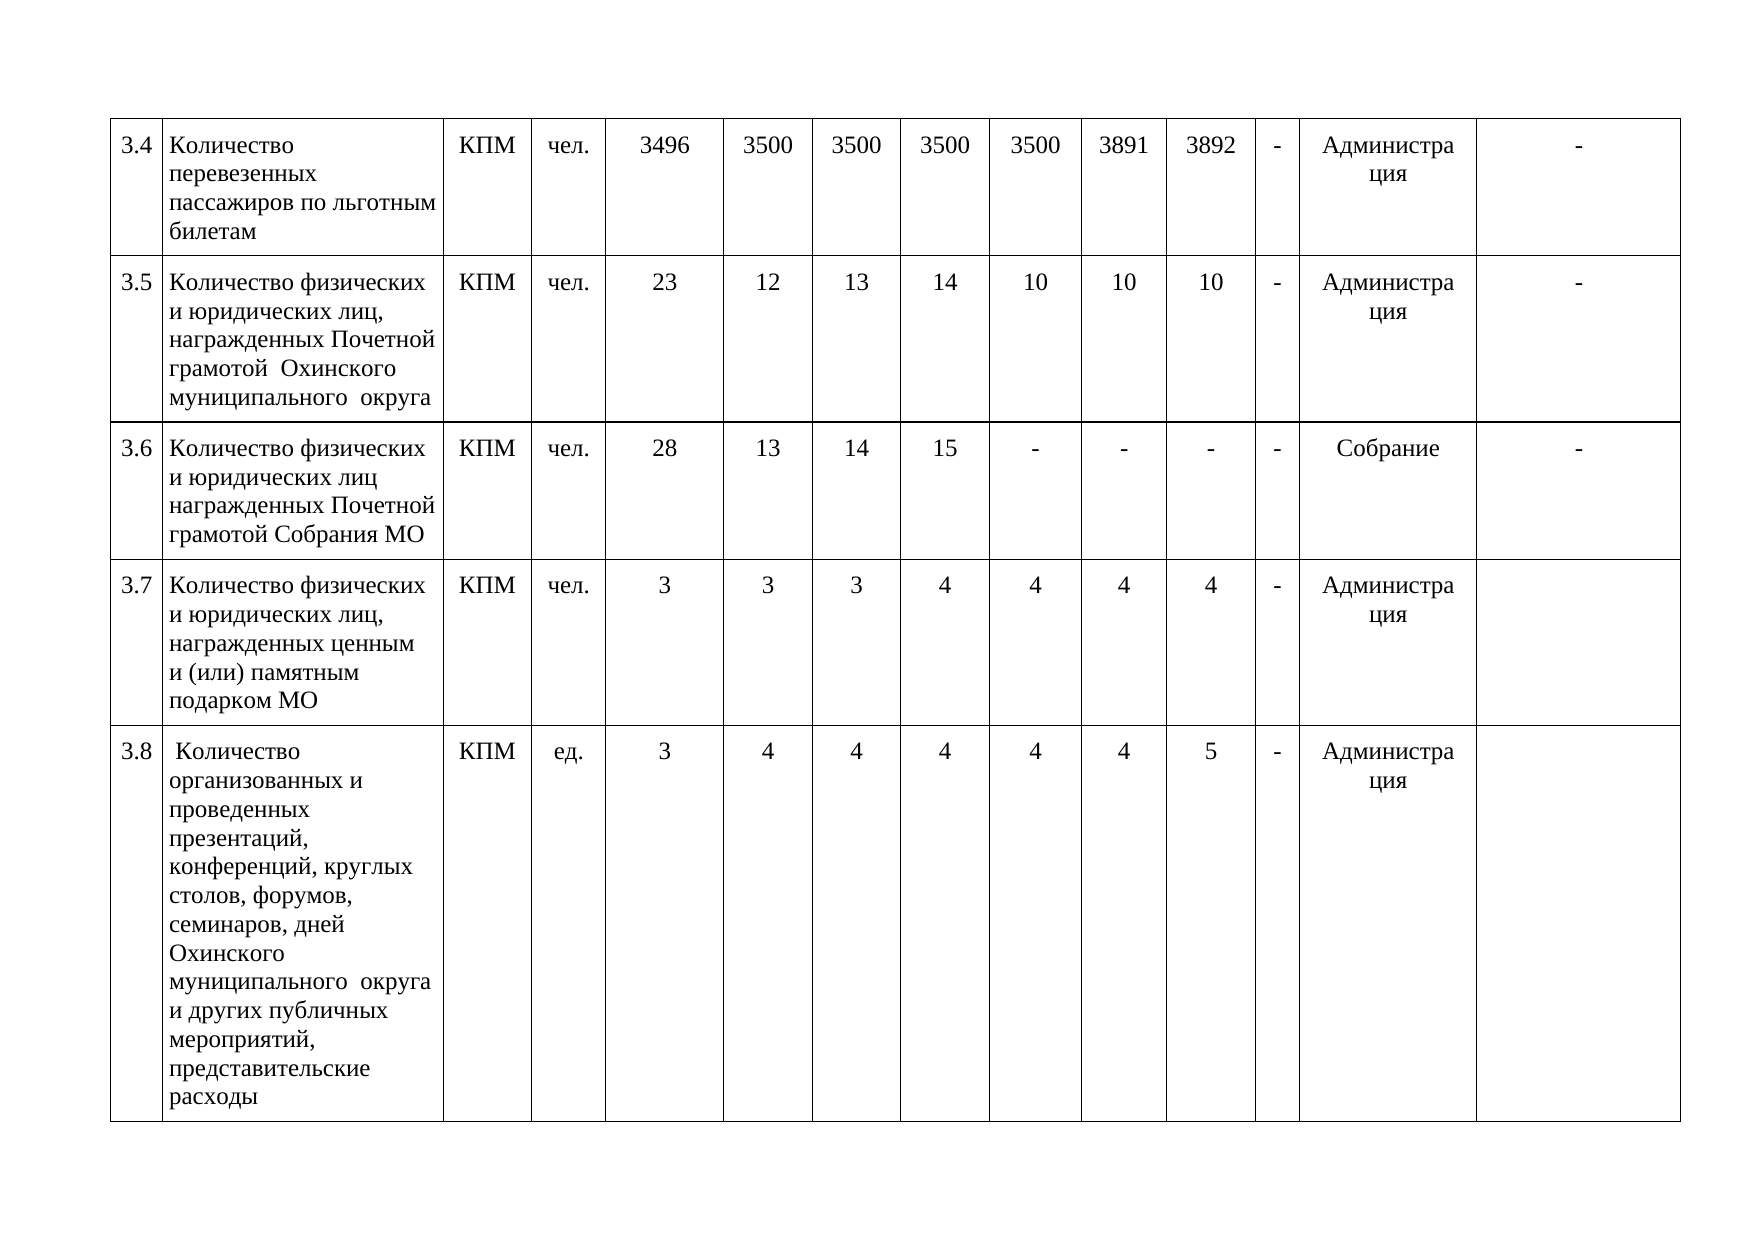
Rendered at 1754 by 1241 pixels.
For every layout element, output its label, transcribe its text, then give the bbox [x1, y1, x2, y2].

table_cell - [990, 423, 1081, 559]
table_cell Администра ция [1300, 119, 1476, 255]
table_cell 15 [901, 423, 989, 559]
table_cell 4 [724, 726, 812, 1121]
table_cell Количество организованных и проведенных презентаций, конференций, круглых столов, форумов, семинаров, дней Охинского муниципального округа и других публичных мероприятий, представительские расходы [163, 726, 443, 1121]
table_cell 4 [1082, 560, 1166, 725]
table_cell - [1256, 423, 1299, 559]
table_cell 3.5 [111, 256, 162, 421]
table_cell 3 [606, 560, 723, 725]
table_cell - [1167, 423, 1255, 559]
table_cell 4 [1082, 726, 1166, 1121]
table_cell 4 [813, 726, 900, 1121]
table_cell 10 [990, 256, 1081, 421]
table_cell 3 [724, 560, 812, 725]
table_cell КПМ [444, 423, 531, 559]
table_cell Количество физических и юридических лиц, награжденных Почетной грамотой Охинского муниципального округа [163, 256, 443, 421]
table_cell 10 [1082, 256, 1166, 421]
table_cell Администра ция [1300, 726, 1476, 1121]
table_cell 28 [606, 423, 723, 559]
table_cell ед. [532, 726, 605, 1121]
table_cell КПМ [444, 119, 531, 255]
table_cell Количество физических и юридических лиц, награжденных ценным и (или) памятным подарком МО [163, 560, 443, 725]
table_cell 3892 [1167, 119, 1255, 255]
table_cell 3 [606, 726, 723, 1121]
table_cell - [1256, 560, 1299, 725]
table_cell 3.4 [111, 119, 162, 255]
table_cell - [1477, 256, 1680, 421]
table_cell 3891 [1082, 119, 1166, 255]
table_cell КПМ [444, 256, 531, 421]
table_cell 4 [990, 560, 1081, 725]
table_cell Администра ция [1300, 256, 1476, 421]
table_cell чел. [532, 119, 605, 255]
table_cell КПМ [444, 560, 531, 725]
table_cell 13 [724, 423, 812, 559]
table_cell - [1082, 423, 1166, 559]
table_cell [1477, 726, 1680, 1121]
table_cell 12 [724, 256, 812, 421]
table_cell 3500 [990, 119, 1081, 255]
table_cell 3 [813, 560, 900, 725]
table_cell 3500 [813, 119, 900, 255]
table_cell 3.7 [111, 560, 162, 725]
table_cell - [1477, 423, 1680, 559]
table_cell 10 [1167, 256, 1255, 421]
table_cell чел. [532, 560, 605, 725]
table_cell 3496 [606, 119, 723, 255]
table_cell 23 [606, 256, 723, 421]
table_cell 3500 [901, 119, 989, 255]
table_cell 4 [1167, 560, 1255, 725]
table_cell Собрание [1300, 423, 1476, 559]
table_cell чел. [532, 256, 605, 421]
table_cell Количество физических и юридических лиц награжденных Почетной грамотой Собрания МО [163, 423, 443, 559]
table_cell [1477, 560, 1680, 725]
table_cell - [1256, 119, 1299, 255]
table_cell 14 [901, 256, 989, 421]
table_cell КПМ [444, 726, 531, 1121]
table_cell - [1256, 256, 1299, 421]
table_cell 3.8 [111, 726, 162, 1121]
table_cell 3.6 [111, 423, 162, 559]
table_cell 3500 [724, 119, 812, 255]
table_cell 14 [813, 423, 900, 559]
table_cell 13 [813, 256, 900, 421]
table_cell Администра ция [1300, 560, 1476, 725]
table_cell - [1477, 119, 1680, 255]
table_cell - [1256, 726, 1299, 1121]
table_cell Количество перевезенных пассажиров по льготным билетам [163, 119, 443, 255]
table_cell 4 [901, 560, 989, 725]
table_cell 4 [901, 726, 989, 1121]
table_cell 5 [1167, 726, 1255, 1121]
table_cell чел. [532, 423, 605, 559]
table_cell 4 [990, 726, 1081, 1121]
